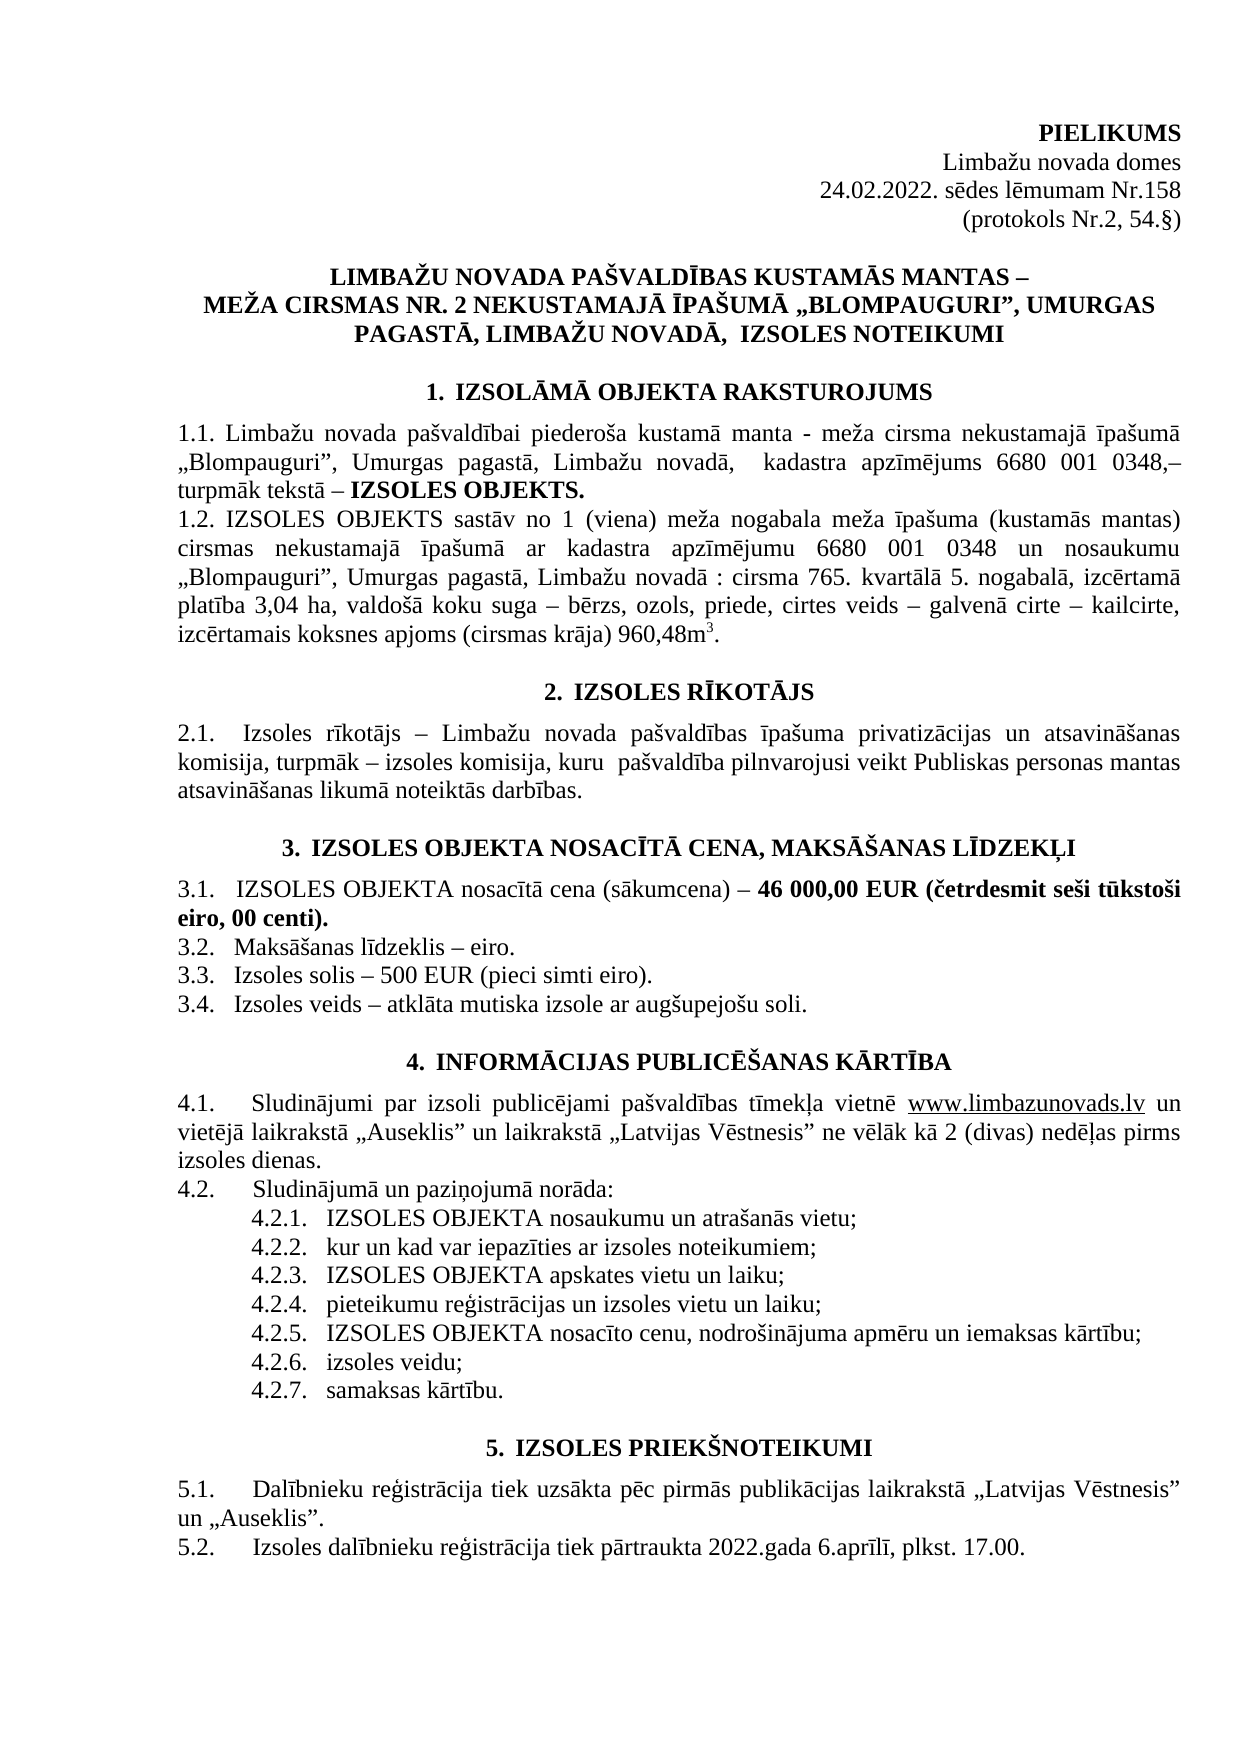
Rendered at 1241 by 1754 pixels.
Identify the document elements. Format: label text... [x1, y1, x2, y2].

list IZSOLĀMĀ OBJEKTA RAKSTUROJUMS [177, 377, 1181, 406]
list pieteikumu reģistrācijas un izsoles vietu un laiku; [251, 1289, 1181, 1318]
list Dalībnieku reģistrācija tiek uzsākta pēc pirmās publikācijas laikrakstā „Latvijas Vēstnesis” un „Auseklis”. [177, 1474, 1181, 1532]
list izsoles veidu; [251, 1347, 1181, 1376]
list IZSOLES PRIEKŠNOTEIKUMI [177, 1433, 1181, 1462]
list IZSOLES OBJEKTA NOSACĪTĀ CENA, MAKSĀŠANAS LĪDZEKĻI [177, 833, 1181, 862]
text (protokols Nr.2, 54.§) [177, 204, 1181, 233]
text 1.1. Limbažu novada pašvaldībai piederoša kustamā manta - meža cirsma nekustamajā īpašumā „Blompauguri”, Umurgas pagastā, Limbažu novadā, kadastra apzīmējums 6680 001 0348,– turpmāk tekstā – IZSOLES OBJEKTS. [177, 418, 1181, 504]
list samaksas kārtību. [251, 1376, 1181, 1404]
list IZSOLES RĪKOTĀJS [177, 677, 1181, 706]
text 3.2. Maksāšanas līdzeklis – eiro. [177, 932, 1181, 961]
text 24.02.2022. sēdes lēmumam Nr.158 [177, 176, 1181, 204]
list INFORMĀCIJAS PUBLICĒŠANAS KĀRTĪBA [177, 1047, 1181, 1076]
text 3.4. Izsoles veids – atklāta mutiska izsole ar augšupejošu soli. [177, 989, 1181, 1018]
list IZSOLES OBJEKTA nosaukumu un atrašanās vietu; [251, 1203, 1181, 1232]
text 3.1. IZSOLES OBJEKTA nosacītā cena (sākumcena) – 46 000,00 EUR (četrdesmit seši tūkstoši eiro, 00 centi). [177, 874, 1181, 932]
text 1.2. IZSOLES OBJEKTS sastāv no 1 (viena) meža nogabala meža īpašuma (kustamās mantas) cirsmas nekustamajā īpašumā ar kadastra apzīmējumu 6680 001 0348 un nosaukumu „Blompauguri”, Umurgas pagastā, Limbažu novadā : cirsma 765. kvartālā 5. nogabalā, izcērtamā platība 3,04 ha, valdošā koku suga – bērzs, ozols, priede, cirtes veids – galvenā cirte – kailcirte, izcērtamais koksnes apjoms (cirsmas krāja) 960,48m3. [177, 504, 1181, 648]
list Izsoles dalībnieku reģistrācija tiek pārtraukta 2022.gada 6.aprīlī, plkst. 17.00. [177, 1532, 1181, 1561]
text Limbažu novada domes [477, 147, 1181, 176]
text PIELIKUMS [852, 118, 1181, 147]
text 2.1. Izsoles rīkotājs – Limbažu novada pašvaldības īpašuma privatizācijas un atsavināšanas komisija, turpmāk – izsoles komisija, kuru pašvaldība pilnvarojusi veikt Publiskas personas mantas atsavināšanas likumā noteiktās darbības. [177, 718, 1181, 804]
text 3.3. Izsoles solis – 500 EUR (pieci simti eiro). [177, 961, 1181, 989]
list izsoLES OBJEKTA apskates vietu un laiku; [251, 1261, 1181, 1289]
list izsolES objekta nosacīto cenu, nodrošinājuma apmēru un iemaksas kārtību; [251, 1318, 1181, 1347]
list Sludinājumā un paziņojumā norāda: [177, 1174, 1181, 1203]
text MEŽA CIRSMas NR. 2 NEKUSTAMAJĀ ĪPAŠUMĀ „Blompauguri”, UMURGAS pagastā, Limbažu novadā, IZSOLES NOTEIKUMI [177, 291, 1181, 348]
list kur un kad var iepazīties ar izsoles noteikumiem; [251, 1232, 1181, 1261]
list Sludinājumi par izsoli publicējami pašvaldības tīmekļa vietnē www.limbazunovads.lv un vietējā laikrakstā „Auseklis” un laikrakstā „Latvijas Vēstnesis” ne vēlāk kā 2 (divas) nedēļas pirms izsoles dienas. [177, 1088, 1181, 1174]
text LIMBAŽU NOVADA pašvaldības KUSTAMĀS MANTAS – [177, 262, 1181, 291]
